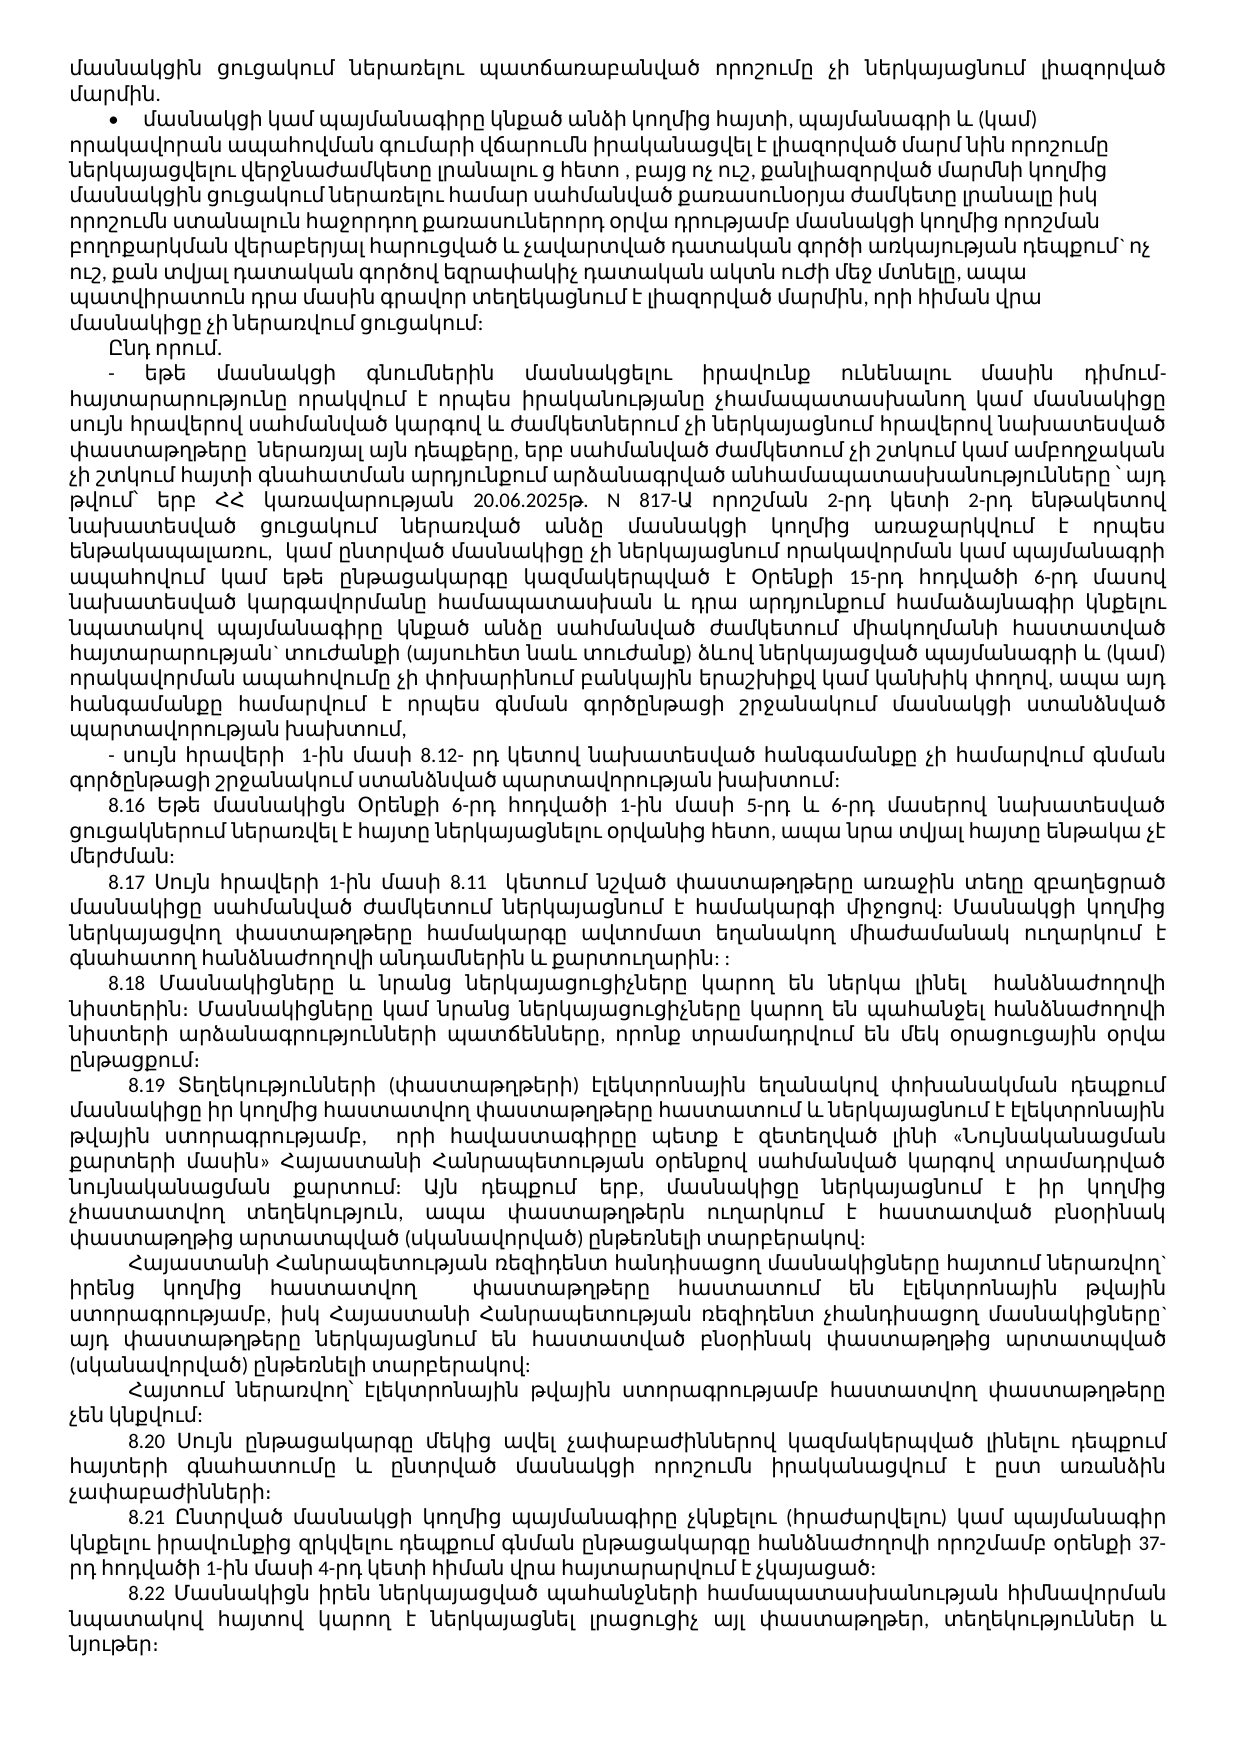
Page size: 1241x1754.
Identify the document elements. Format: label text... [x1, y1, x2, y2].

text Հայաստանի Հանրապետության ռեզիդենտ հանդիսացող մասնակիցները հայտում ներառվող` իրենց կողմից հաստատվող փաստաթղթերը հաստատում են էլեկտրոնային թվային ստորագրությամբ, իսկ Հայաստանի Հանրապետության ռեզիդենտ չհանդիսացող մասնակիցները` այդ փաստաթղթերը ներկայացնում են հաստատված բնօրինակ փաստաթղթից արտատպված (սկանավորված) ընթեռնելի տարբերակով: [69, 1250, 1167, 1377]
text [69, 56, 1167, 106]
text 8.22 Մասնակիցն իրեն ներկայացված պահանջների համապատասխանության հիմնավորման նպատակով հայտով կարող է ներկայացնել լրացուցիչ այլ փաստաթղթեր, տեղեկություններ և նյութեր։ [69, 1581, 1167, 1657]
text 8.19 Տեղեկությունների (փաստաթղթերի) էլեկտրոնային եղանակով փոխանակման դեպքում մասնակիցը իր կողմից հաստատվող փաստաթղթերը հաստատում և ներկայացնում է էլեկտրոնային թվային ստորագրությամբ, որի հավաստագիրըը պետք է զետեղված լինի «Նույնականացման քարտերի մասին» Հայաստանի Հանրապետության օրենքով սահմանված կարգով տրամադրված նույնականացման քարտում: Այն դեպքում երբ, մասնակիցը ներկայացնում է իր կողմից չհաստատվող տեղեկություն, ապա փաստաթղթերն ուղարկում է հաստատված բնօրինակ փաստաթղթից արտատպված (սկանավորված) ընթեռնելի տարբերակով: [69, 1072, 1167, 1250]
text 8.17 Սույն հրավերի 1-ին մասի 8.11 կետում նշված փաստաթղթերը առաջին տեղը զբաղեցրած մասնակիցը սահմանված ժամկետում ներկայացնում է համակարգի միջոցով: Մասնակցի կողմից ներկայացվող փաստաթղթերը համակարգը ավտոմատ եղանակող միաժամանակ ուղարկում է գնահատող հանձնաժողովի անդամներին և քարտուղարին: : [69, 869, 1167, 971]
text Ընդ որում. [69, 335, 1167, 361]
text 8.16 Եթե մասնակիցն Օրենքի 6-րդ հոդվածի 1-ին մասի 5-րդ և 6-րդ մասերով նախատեսված ցուցակներում ներառվել է հայտը ներկայացնելու օրվանից հետո, ապա նրա տվյալ հայտը ենթակա չէ մերժման: [69, 793, 1167, 869]
text • մասնակցի կամ պայմանագիրը կնքած անձի կողմից հայտի, պայմանագրի և (կամ) որակավորան ապահովման գումարի վճարումն իրականացվել է լիազորված մարմ նին որոշումը ներկայացվելու վերջնաժամկետը լրանալու ց հետո , բայց ոչ ուշ, քանլիազորված մարմնի կողմից մասնակցին ցուցակում ներառելու համար սահմանված քառասունօրյա ժամկետը լրանալը իսկ որոշումն ստանալուն հաջորդող քառասուներորդ օրվա դրությամբ մասնակցի կողմից որոշման բողոքարկման վերաբերյալ հարուցված և չավարտված դատական գործի առկայության դեպքում` ոչ ուշ, քան տվյալ դատական գործով եզրափակիչ դատական ակտն ուժի մեջ մտնելը, ապա պատվիրատուն դրա մասին գրավոր տեղեկացնում է լիազորված մարմին, որի հիման վրա մասնակիցը չի ներառվում ցուցակում: [69, 106, 1167, 335]
text 8.20 Սույն ընթացակարգը մեկից ավել չափաբաժիններով կազմակերպված լինելու դեպքում հայտերի գնահատումը և ընտրված մասնակցի որոշումն իրականացվում է ըստ առանձին չափաբաժինների։ [69, 1428, 1167, 1504]
text Հայտում ներառվող՝ էլեկտրոնային թվային ստորագրությամբ հաստատվող փաստաթղթերը չեն կնքվում: [69, 1377, 1167, 1428]
text 8.18 Մասնակիցները և նրանց ներկայացուցիչները կարող են ներկա լինել հանձնաժողովի նիստերին։ Մասնակիցները կամ նրանց ներկայացուցիչները կարող են պահանջել հանձնաժողովի նիստերի արձանագրությունների պատճենները, որոնք տրամադրվում են մեկ օրացուցային օրվա ընթացքում։ [69, 971, 1167, 1072]
text - եթե մասնակցի գնումներին մասնակցելու իրավունք ունենալու մասին դիմում-հայտարարությունը որակվում է որպես իրականությանը չհամապատասխանող կամ մասնակիցը սույն հրավերով սահմանված կարգով և ժամկետներում չի ներկայացնում հրավերով նախատեսված փաստաթղթերը ներառյալ այն դեպքերը, երբ սահմանված ժամկետում չի շտկում կամ ամբողջական չի շտկում հայտի գնահատման արդյունքում արձանագրված անհամապատասխանությունները ՝ այդ թվում՝ երբ ՀՀ կառավարության 20.06.2025թ. N 817-Ա որոշման 2-րդ կետի 2-րդ ենթակետով նախատեսված ցուցակում ներառված անձը մասնակցի կողմից առաջարկվում է որպես ենթակապալառու, կամ ընտրված մասնակիցը չի ներկայացնում որակավորման կամ պայմանագրի ապահովում կամ եթե ընթացակարգը կազմակերպված է Օրենքի 15-րդ հոդվածի 6-րդ մասով նախատեսված կարգավորմանը համապատասխան և դրա արդյունքում համաձայնագիր կնքելու նպատակով պայմանագիրը կնքած անձը սահմանված ժամկետում միակողմանի հաստատված հայտարարության` տուժանքի (այսուհետ նաև տուժանք) ձևով ներկայացված պայմանագրի և (կամ) որակավորման ապահովումը չի փոխարինում բանկային երաշխիքվ կամ կանխիկ փողով, ապա այդ հանգամանքը համարվում է որպես գնման գործընթացի շրջանակում մասնակցի ստանձնված պարտավորության խախտում, [69, 361, 1167, 742]
text - սույն հրավերի 1-ին մասի 8.12- րդ կետով նախատեսված հանգամանքը չի համարվում գնման գործընթացի շրջանակում ստանձնված պարտավորության խախտում: [69, 742, 1167, 793]
text 8.21 Ընտրված մասնակցի կողմից պայմանագիրը չկնքելու (հրաժարվելու) կամ պայմանագիր կնքելու իրավունքից զրկվելու դեպքում գնման ընթացակարգը հանձնաժողովի որոշմամբ օրենքի 37-րդ հոդվածի 1-ին մասի 4-րդ կետի հիման վրա հայտարարվում է չկայացած: [69, 1504, 1167, 1581]
